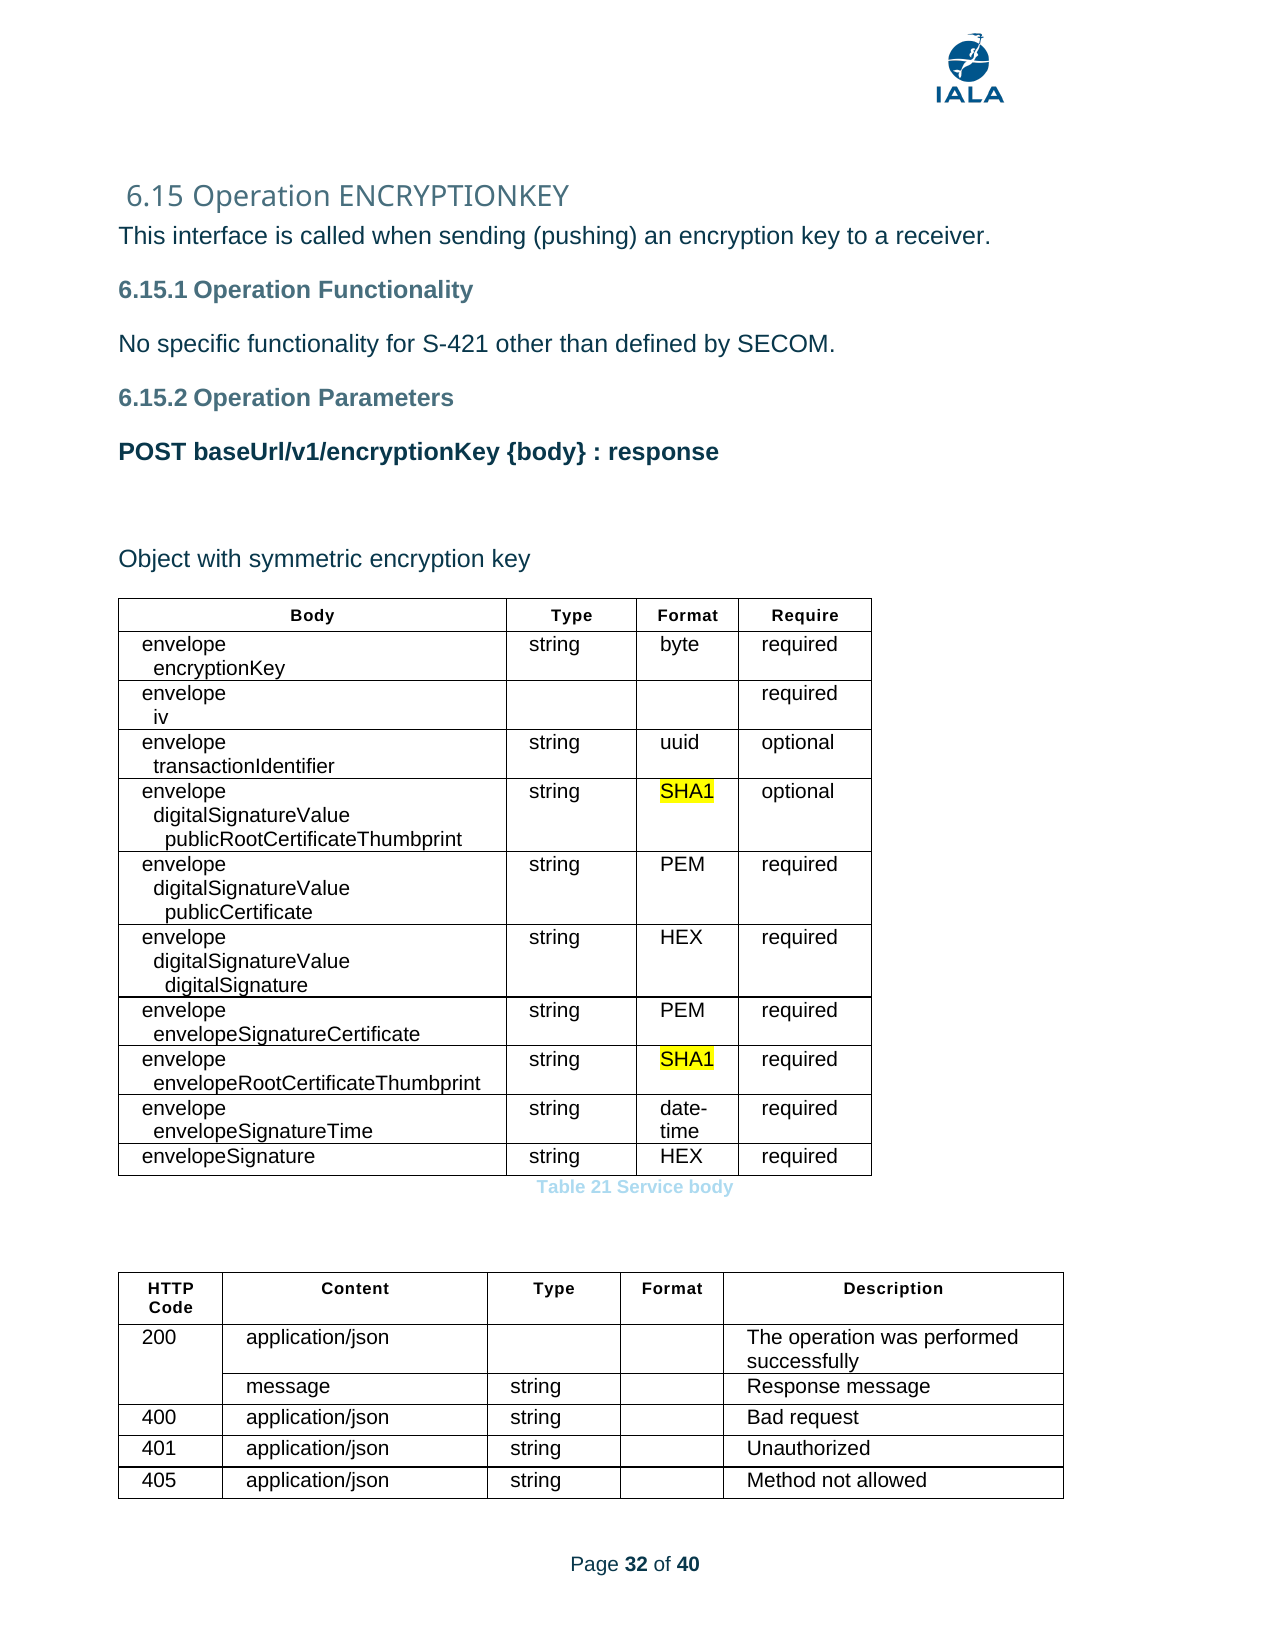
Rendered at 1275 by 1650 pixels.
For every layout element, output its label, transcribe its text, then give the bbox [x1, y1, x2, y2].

table_cell PEM [637, 998, 738, 1045]
table_cell uuid [637, 730, 738, 778]
subtitle Operation ENCRYPTIONKEY [126, 176, 1152, 215]
table_cell message [223, 1374, 487, 1404]
table_header HTTP Code [119, 1273, 222, 1324]
table_cell Bad request [724, 1405, 1063, 1435]
text Table 21 Service body [118, 1176, 1152, 1197]
table_cell required [739, 1144, 871, 1174]
table_cell string [507, 779, 636, 851]
text POST baseUrl/v1/encryptionKey {body} : response [118, 437, 1152, 465]
table_header Format [637, 599, 738, 631]
picture [921, 25, 1016, 118]
table_cell optional [739, 779, 871, 851]
table_cell required [739, 925, 871, 996]
table_cell required [739, 998, 871, 1045]
text This interface is called when sending (pushing) an encryption key to a receiver. [118, 221, 1152, 250]
table_cell Response message [724, 1374, 1063, 1404]
table_header Description [724, 1273, 1063, 1324]
table_cell [621, 1436, 723, 1466]
table_cell required [739, 852, 871, 923]
table_header Content [223, 1273, 487, 1324]
table_cell [621, 1325, 723, 1373]
table_cell envelope digitalSignatureValue publicCertificate [119, 852, 506, 923]
table_cell string [507, 852, 636, 923]
table_cell [488, 1325, 620, 1373]
table_cell envelope envelopeSignatureTime [119, 1095, 506, 1143]
table_cell HEX [637, 1144, 738, 1174]
table_cell string [488, 1374, 620, 1404]
table_cell envelope envelopeRootCertificateThumbprint [119, 1046, 506, 1094]
table_cell string [507, 632, 636, 680]
table_cell envelope iv [119, 681, 506, 729]
text No specific functionality for S-421 other than defined by SECOM. [118, 329, 1152, 358]
table_cell PEM [637, 852, 738, 923]
table_header Type [488, 1273, 620, 1324]
table_cell byte [637, 632, 738, 680]
table_cell string [507, 1095, 636, 1143]
table_cell SHA1 [637, 1046, 738, 1094]
table_cell application/json [223, 1405, 487, 1435]
table_cell 400 [119, 1405, 222, 1435]
table_cell string [507, 998, 636, 1045]
table_cell SHA1 [637, 779, 738, 851]
table_cell application/json [223, 1325, 487, 1373]
table_header Format [621, 1273, 723, 1324]
table_cell date-time [637, 1095, 738, 1143]
table_header Require [739, 599, 871, 631]
table_cell required [739, 1095, 871, 1143]
table_cell string [507, 1144, 636, 1174]
table_cell [637, 681, 738, 729]
table_cell string [488, 1436, 620, 1466]
table_cell required [739, 681, 871, 729]
table_cell envelope transactionIdentifier [119, 730, 506, 778]
subtitle Operation Functionality [118, 275, 1152, 304]
table_cell HEX [637, 925, 738, 996]
table_cell required [739, 1046, 871, 1094]
table_cell string [507, 925, 636, 996]
table_cell string [507, 1046, 636, 1094]
table_cell Unauthorized [724, 1436, 1063, 1466]
table_cell optional [739, 730, 871, 778]
table_cell envelope encryptionKey [119, 632, 506, 680]
table_cell envelopeSignature [119, 1144, 506, 1174]
table_cell string [507, 730, 636, 778]
table_cell envelope digitalSignatureValue publicRootCertificateThumbprint [119, 779, 506, 851]
table_cell The operation was performed successfully [724, 1325, 1063, 1373]
table_header Type [507, 599, 636, 631]
table_cell [507, 681, 636, 729]
table_cell envelope digitalSignatureValue digitalSignature [119, 925, 506, 996]
table_cell string [488, 1405, 620, 1435]
table_cell string [488, 1468, 620, 1498]
subtitle Operation Parameters [118, 383, 1152, 411]
table_header Body [119, 599, 506, 631]
table_cell 200 [119, 1325, 222, 1404]
table_cell application/json [223, 1436, 487, 1466]
table_cell envelope envelopeSignatureCertificate [119, 998, 506, 1045]
text Object with symmetric encryption key [118, 544, 1152, 573]
table_cell Method not allowed [724, 1468, 1063, 1498]
table_cell [621, 1405, 723, 1435]
table_cell application/json [223, 1468, 487, 1498]
table_cell 405 [119, 1468, 222, 1498]
table_cell 401 [119, 1436, 222, 1466]
table_cell required [739, 632, 871, 680]
table_cell [621, 1468, 723, 1498]
table_cell [621, 1374, 723, 1404]
